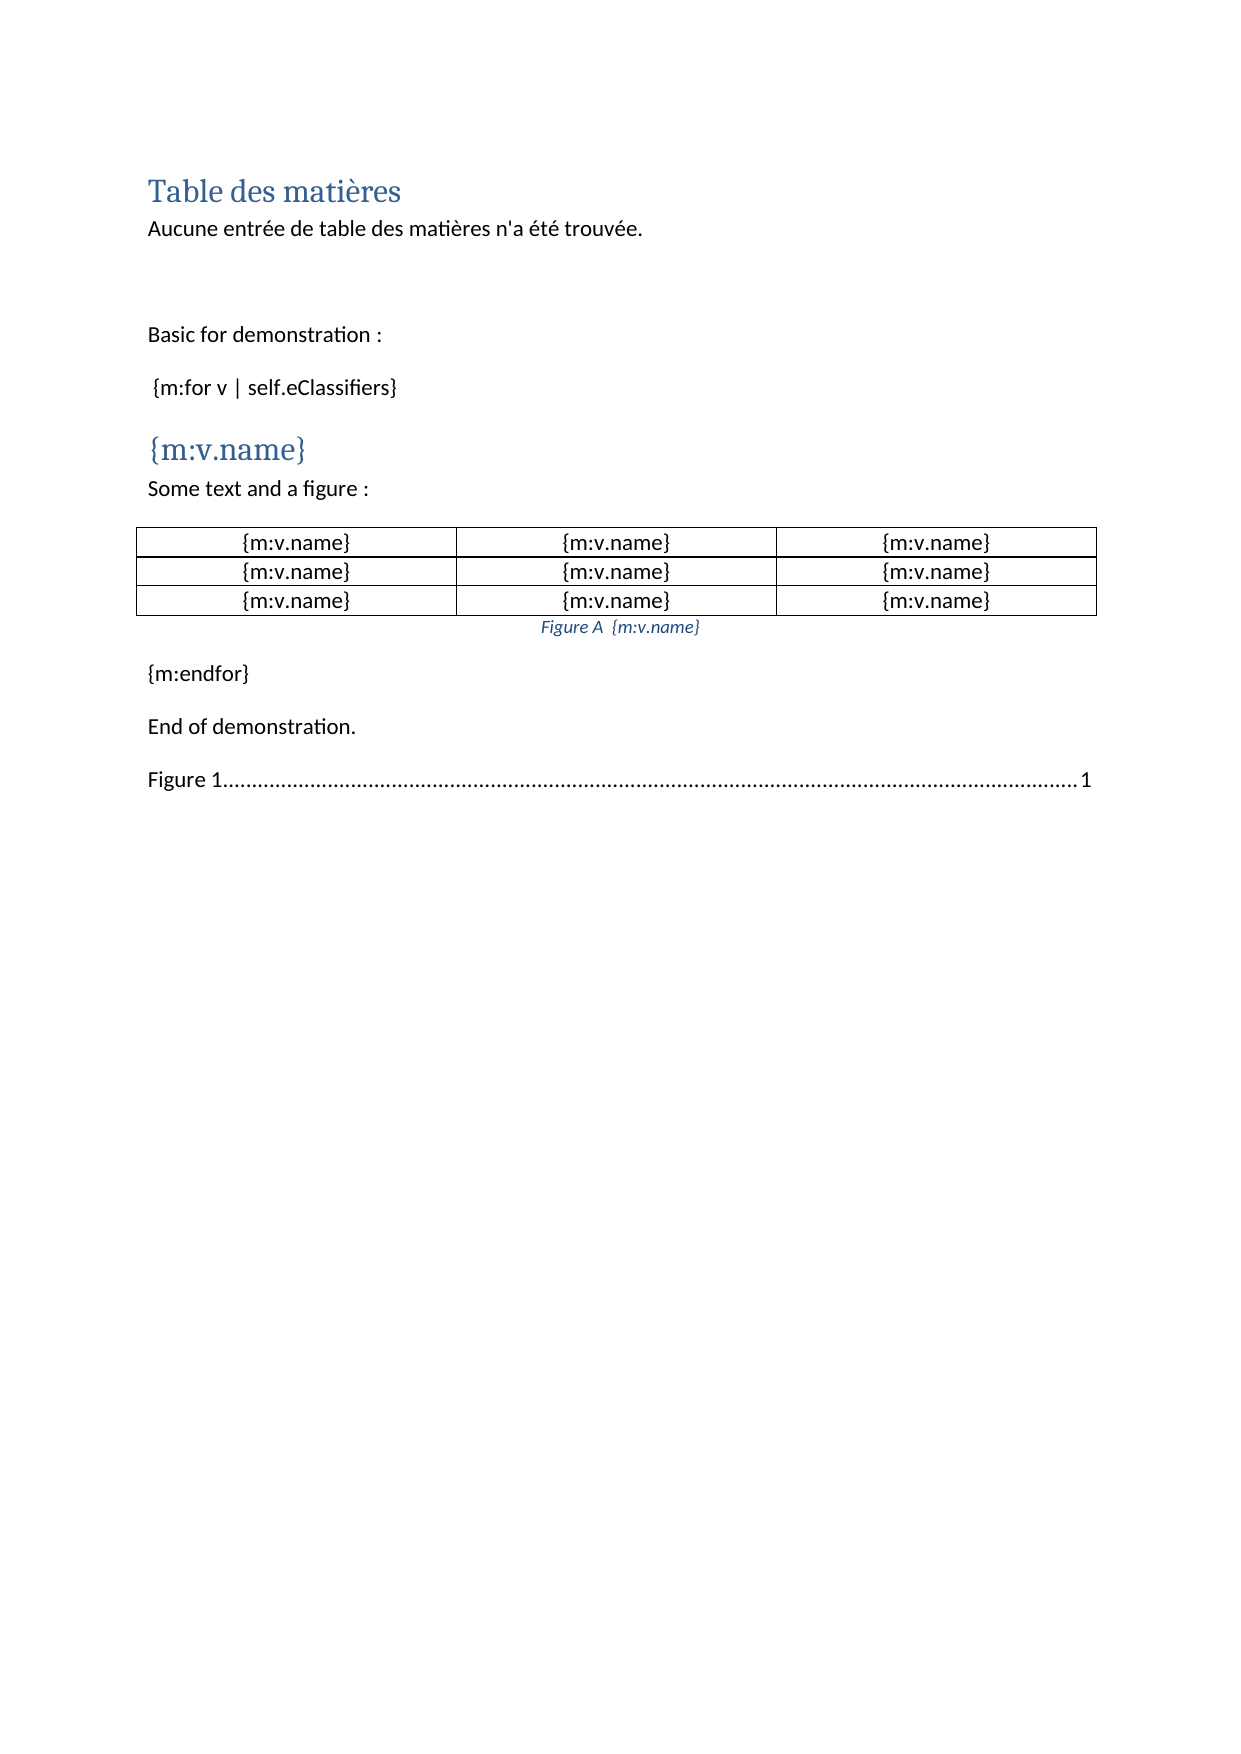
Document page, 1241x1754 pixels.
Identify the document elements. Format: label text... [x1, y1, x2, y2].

table_header {m:v.name} [777, 528, 1096, 556]
subtitle {m:v.name} [148, 430, 1093, 468]
table_header {m:v.name} [457, 528, 776, 556]
table_cell {m:v.name} [137, 558, 456, 585]
table_cell {m:v.name} [137, 586, 456, 614]
text {m:for v | self.eClassifiers} [148, 373, 1093, 401]
text {m:endfor} [148, 659, 1093, 687]
text End of demonstration. [148, 712, 1093, 740]
table_header {m:v.name} [137, 528, 456, 556]
table_cell {m:v.name} [777, 586, 1096, 614]
text Figure 1 1 [148, 765, 1093, 793]
text Some text and a figure : [148, 474, 1093, 502]
text Basic for demonstration : [148, 320, 1093, 348]
table_cell {m:v.name} [457, 558, 776, 585]
text Figure A {m:v.name} [148, 616, 1093, 638]
table_cell {m:v.name} [777, 558, 1096, 585]
table_cell {m:v.name} [457, 586, 776, 614]
